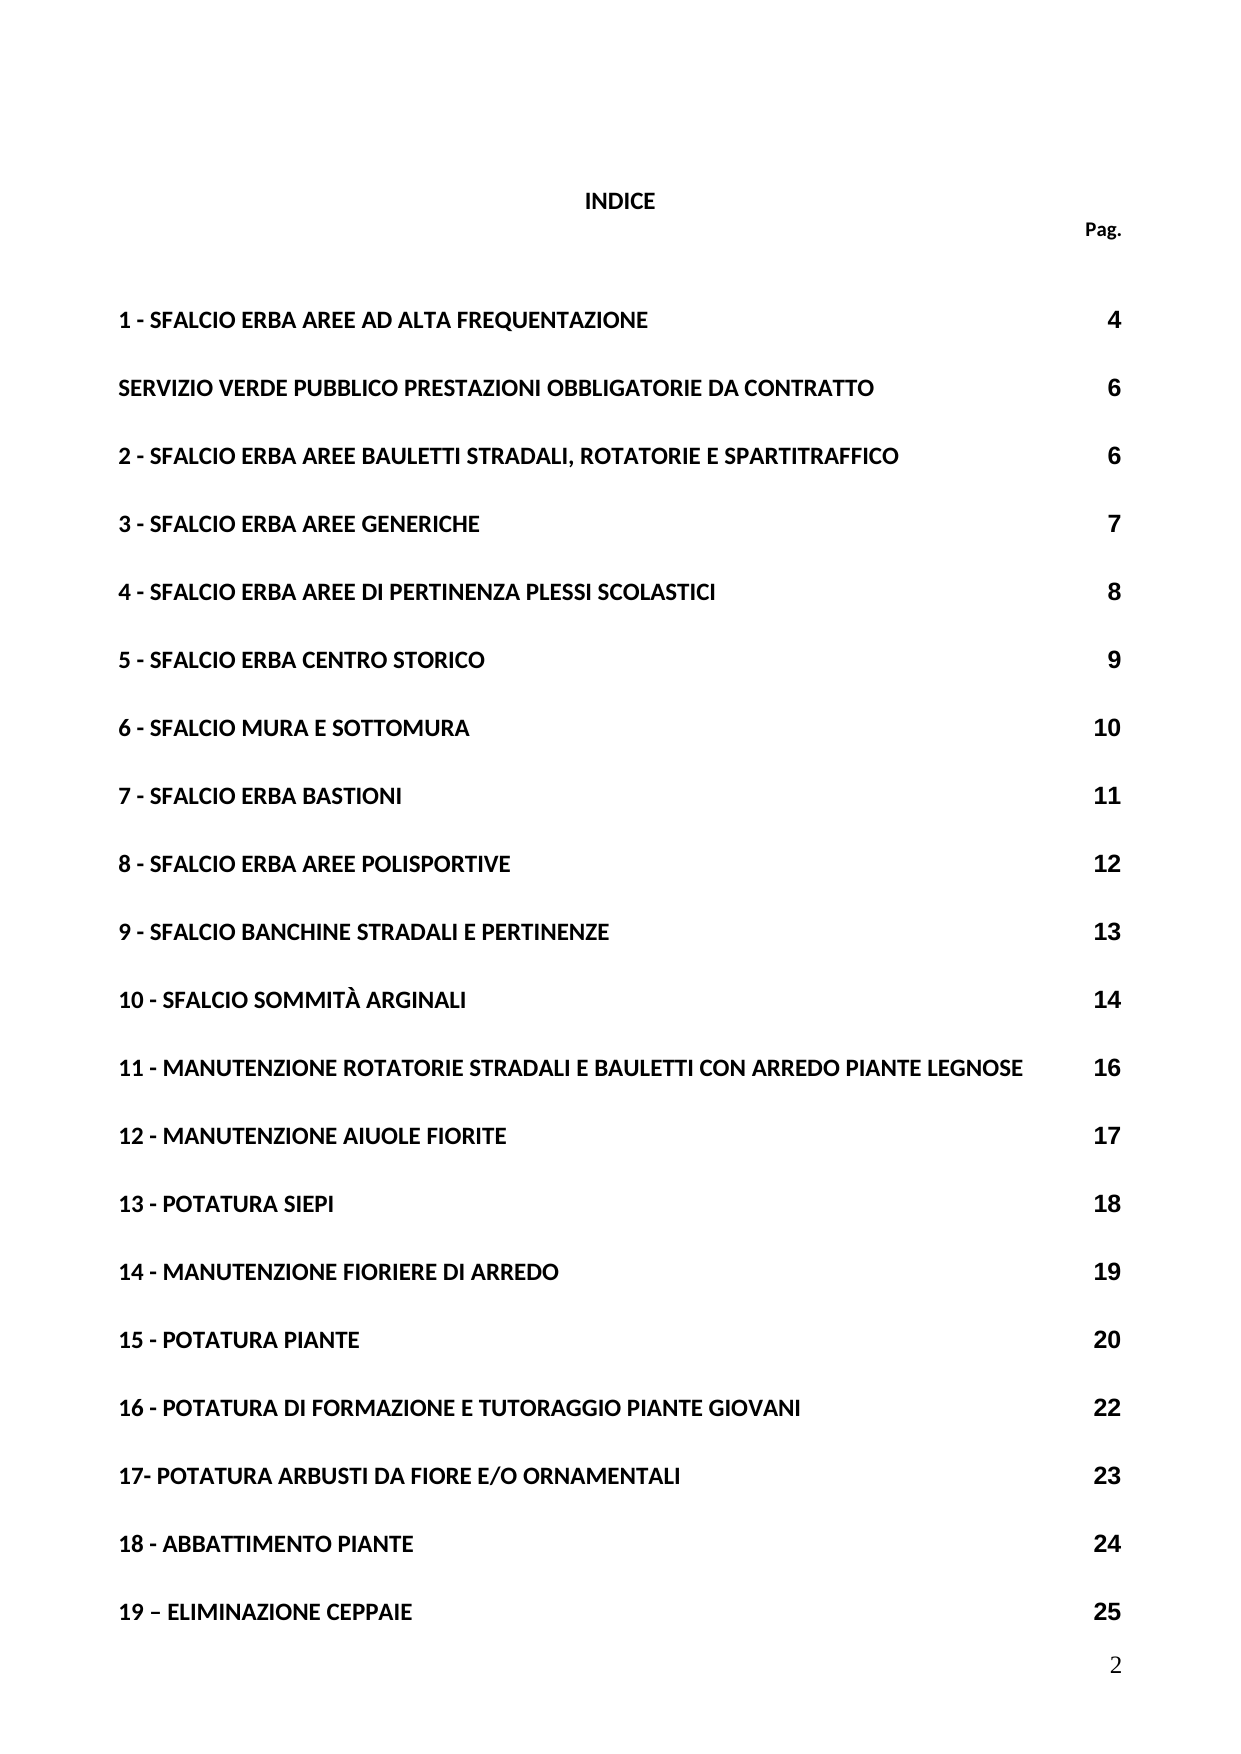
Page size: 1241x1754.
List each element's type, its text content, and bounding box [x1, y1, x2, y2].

text 6 - Sfalcio Mura e sottomura 10 [118, 712, 1122, 743]
text 3 - Sfalcio erba aree generiche 7 [118, 508, 1122, 539]
text 4 - Sfalcio erba aree di pertinenza plessi scolastici 8 [118, 576, 1122, 607]
text 12 - Manutenzione aiuole fiorite 17 [118, 1120, 1122, 1151]
text 15 - Potatura piante 20 [118, 1324, 1122, 1355]
text 16 - Potatura di formazione e tutoraggio piante giovani 22 [118, 1392, 1122, 1423]
text 18 - Abbattimento piante 24 [118, 1528, 1122, 1559]
text 5 - Sfalcio erba centro storico 9 [118, 644, 1122, 675]
text 2 - Sfalcio erba aree bauletti stradali, rotatorie e spartitraffico 6 [118, 440, 1122, 471]
text 8 - Sfalcio erba aree polisportive 12 [118, 848, 1122, 879]
text 11 - Manutenzione rotatorie stradali e bauletti con arredo piante legnose 16 [118, 1052, 1122, 1083]
text 13 - Potatura siepi 18 [118, 1188, 1122, 1219]
text Pag. [118, 216, 1122, 267]
text 19 – Eliminazione ceppaie 25 [118, 1596, 1122, 1627]
text 17- Potatura arbusti da fiore e/o ornamentali 23 [118, 1460, 1122, 1491]
text 14 - Manutenzione fioriere di arredo 19 [118, 1256, 1122, 1287]
text INDICE [118, 185, 1122, 216]
text SERVIZIO VERDE PUBBLICO PRESTAZIONI OBBLIGATORIE DA CONTRATTO 6 [118, 372, 1122, 403]
text 10 - Sfalcio Sommità arginali 14 [118, 984, 1122, 1015]
text 7 - Sfalcio erba bastioni 11 [118, 780, 1122, 811]
text 1 - Sfalcio erba aree ad alta frequentazione 4 [118, 304, 1122, 334]
text 9 - Sfalcio banchine stradali e pertinenze 13 [118, 916, 1122, 947]
